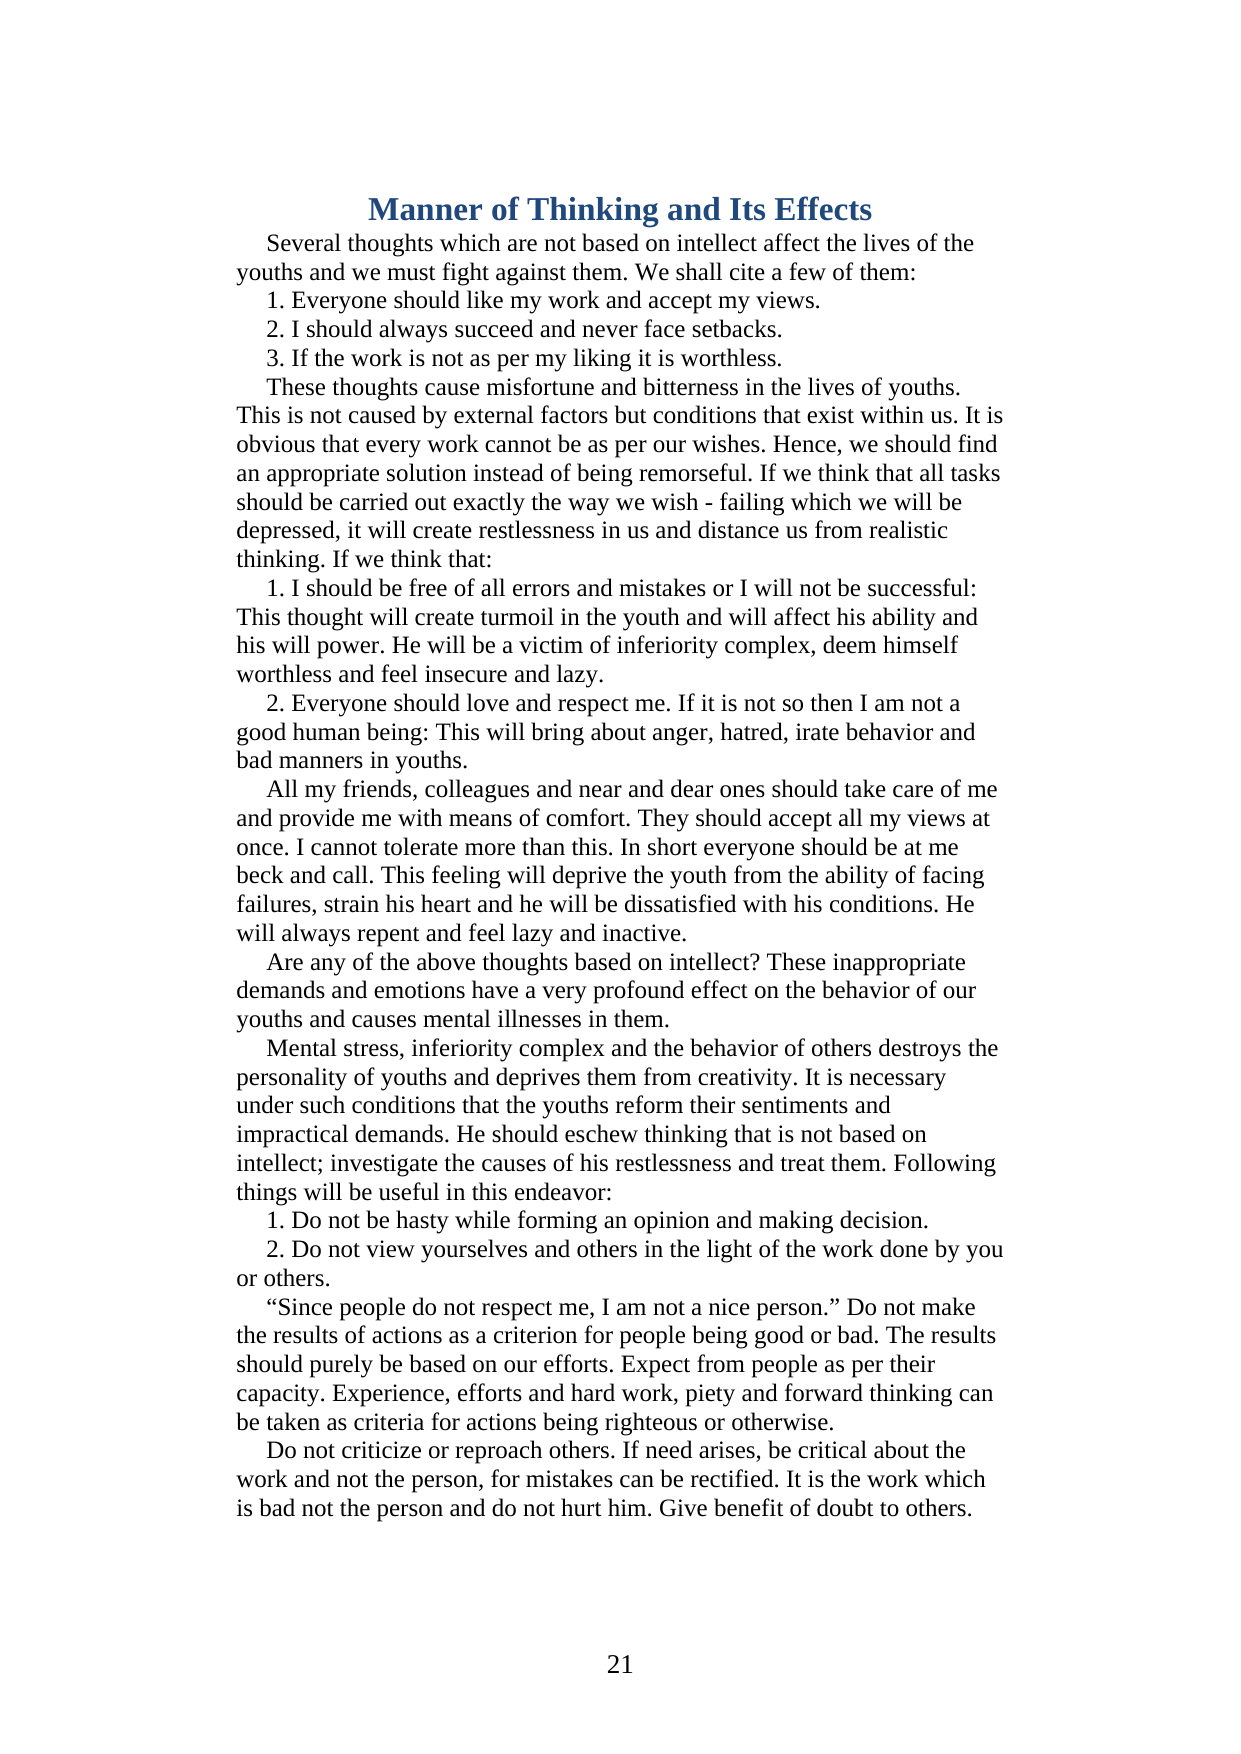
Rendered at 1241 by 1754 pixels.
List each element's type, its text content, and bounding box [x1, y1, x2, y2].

text Do not criticize or reproach others. If need arises, be critical about the work and not the person, for mistakes can be rectified. It is the work which is bad not the person and do not hurt him. Give benefit of doubt to others. [236, 1436, 1004, 1522]
text All my friends, colleagues and near and dear ones should take care of me and provide me with means of comfort. They should accept all my views at once. I cannot tolerate more than this. In short everyone should be at me beck and call. This feeling will deprive the youth from the ability of facing failures, strain his heart and he will be dissatisfied with his conditions. He will always repent and feel lazy and inactive. [236, 774, 1004, 947]
text 1. Do not be hasty while forming an opinion and making decision. [236, 1206, 1004, 1234]
text “Since people do not respect me, I am not a nice person.” Do not make the results of actions as a criterion for people being good or bad. The results should purely be based on our efforts. Expect from people as per their capacity. Experience, efforts and hard work, piety and forward thinking can be taken as criteria for actions being righteous or otherwise. [236, 1292, 1004, 1436]
text These thoughts cause misfortune and bitterness in the lives of youths. This is not caused by external factors but conditions that exist within us. It is obvious that every work cannot be as per our wishes. Hence, we should find an appropriate solution instead of being remorseful. If we think that all tasks should be carried out exactly the way we wish - failing which we will be depressed, it will create restlessness in us and distance us from realistic thinking. If we think that: [236, 372, 1004, 573]
text Are any of the above thoughts based on intellect? These inappropriate demands and emotions have a very profound effect on the behavior of our youths and causes mental illnesses in them. [236, 947, 1004, 1033]
text Several thoughts which are not based on intellect affect the lives of the youths and we must fight against them. We shall cite a few of them: [236, 228, 1004, 286]
text 2. I should always succeed and never face setbacks. [236, 314, 1004, 343]
text 2. Do not view yourselves and others in the light of the work done by you or others. [236, 1234, 1004, 1292]
text 1. I should be free of all errors and mistakes or I will not be successful: This thought will create turmoil in the youth and will affect his ability and his will power. He will be a victim of inferiority complex, deem himself worthless and feel insecure and lazy. [236, 573, 1004, 688]
subtitle Manner of Thinking and Its Effects [236, 190, 1004, 228]
text Mental stress, inferiority complex and the behavior of others destroys the personality of youths and deprives them from creativity. It is necessary under such conditions that the youths reform their sentiments and impractical demands. He should eschew thinking that is not based on intellect; investigate the causes of his restlessness and treat them. Following things will be useful in this endeavor: [236, 1033, 1004, 1206]
text 1. Everyone should like my work and accept my views. [236, 286, 1004, 314]
text 3. If the work is not as per my liking it is worthless. [236, 343, 1004, 372]
text 2. Everyone should love and respect me. If it is not so then I am not a good human being: This will bring about anger, hatred, irate behavior and bad manners in youths. [236, 688, 1004, 774]
